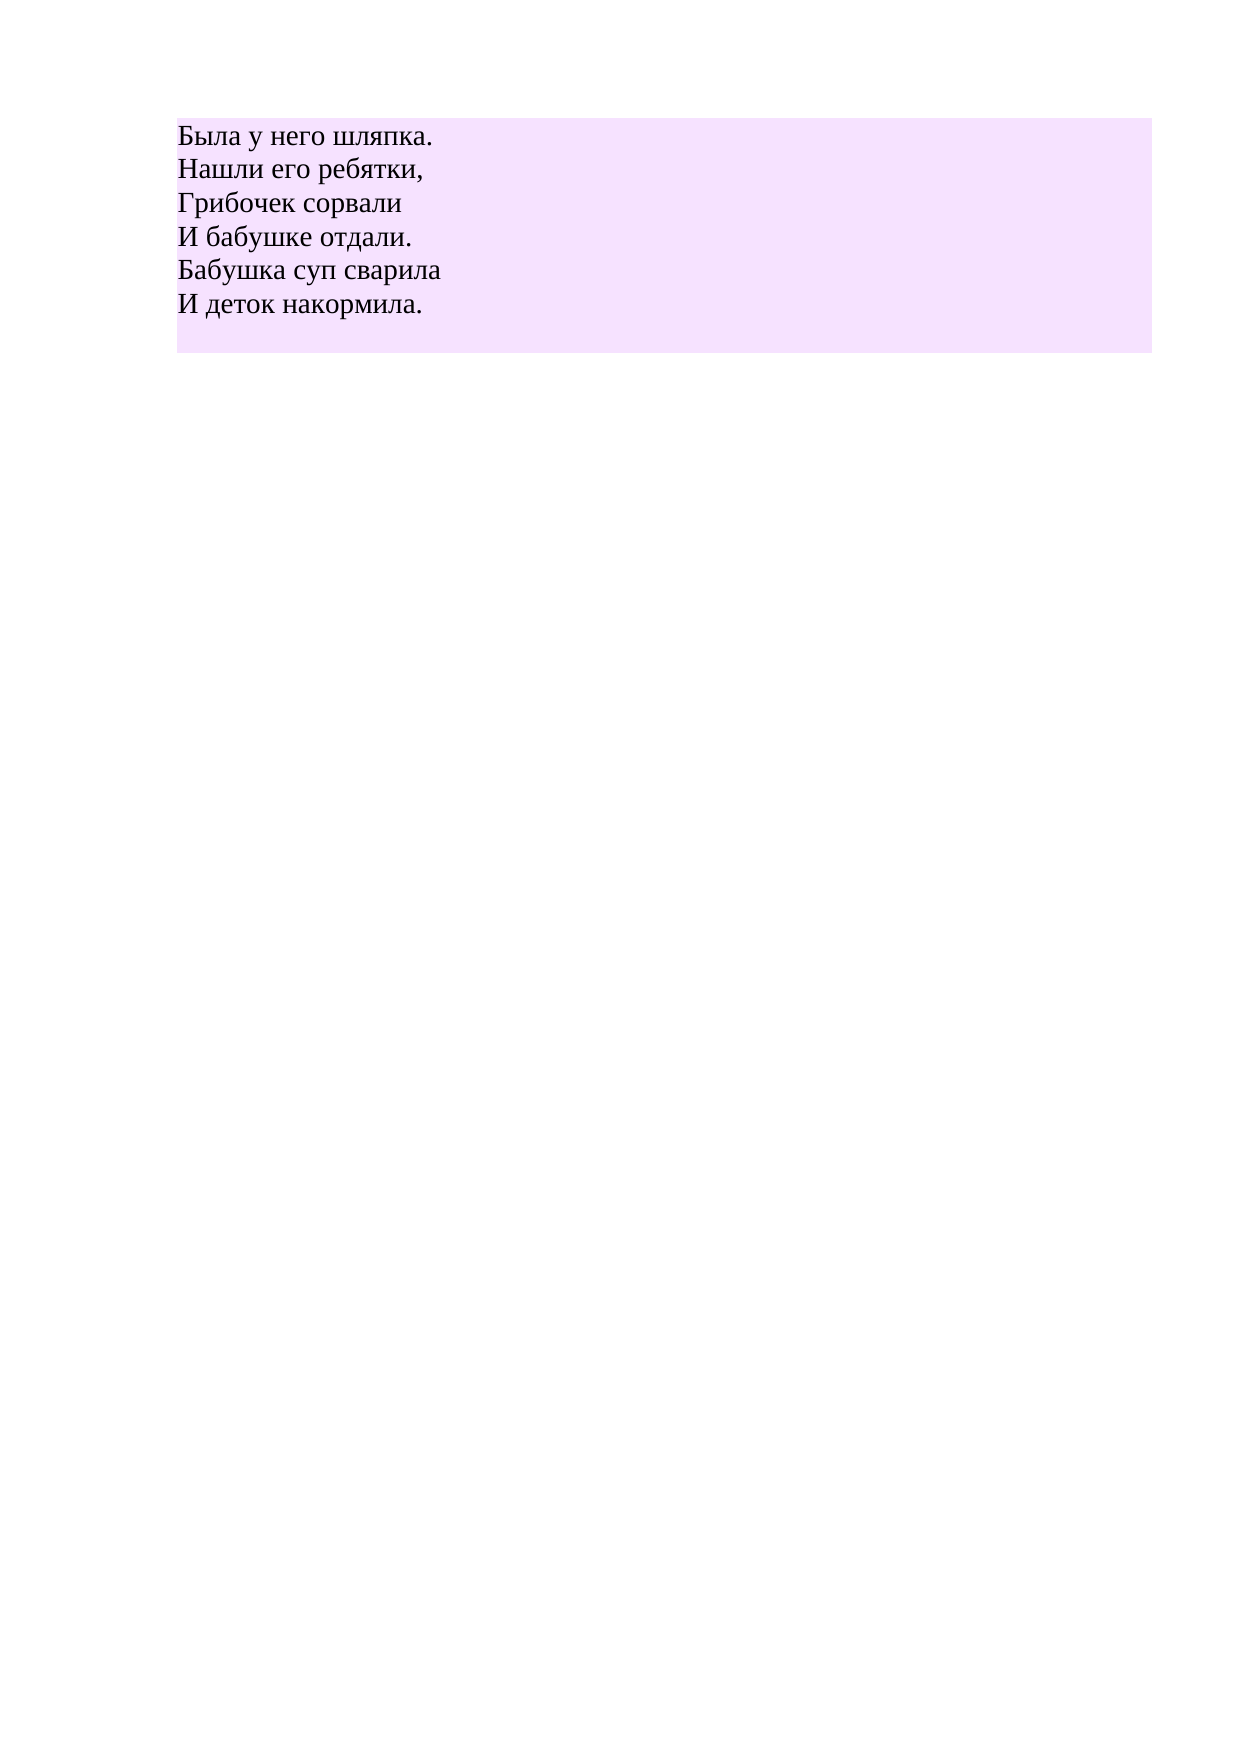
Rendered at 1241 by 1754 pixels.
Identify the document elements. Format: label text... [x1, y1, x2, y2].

text Была у него шляпка. [177, 118, 1152, 152]
text И бабушке отдали. [177, 219, 1152, 252]
text Грибочек сорвали [177, 185, 1152, 219]
text И деток накормила. [177, 286, 1152, 319]
text Нашли его ребятки, [177, 152, 1152, 185]
text Бабушка суп сварила [177, 252, 1152, 286]
